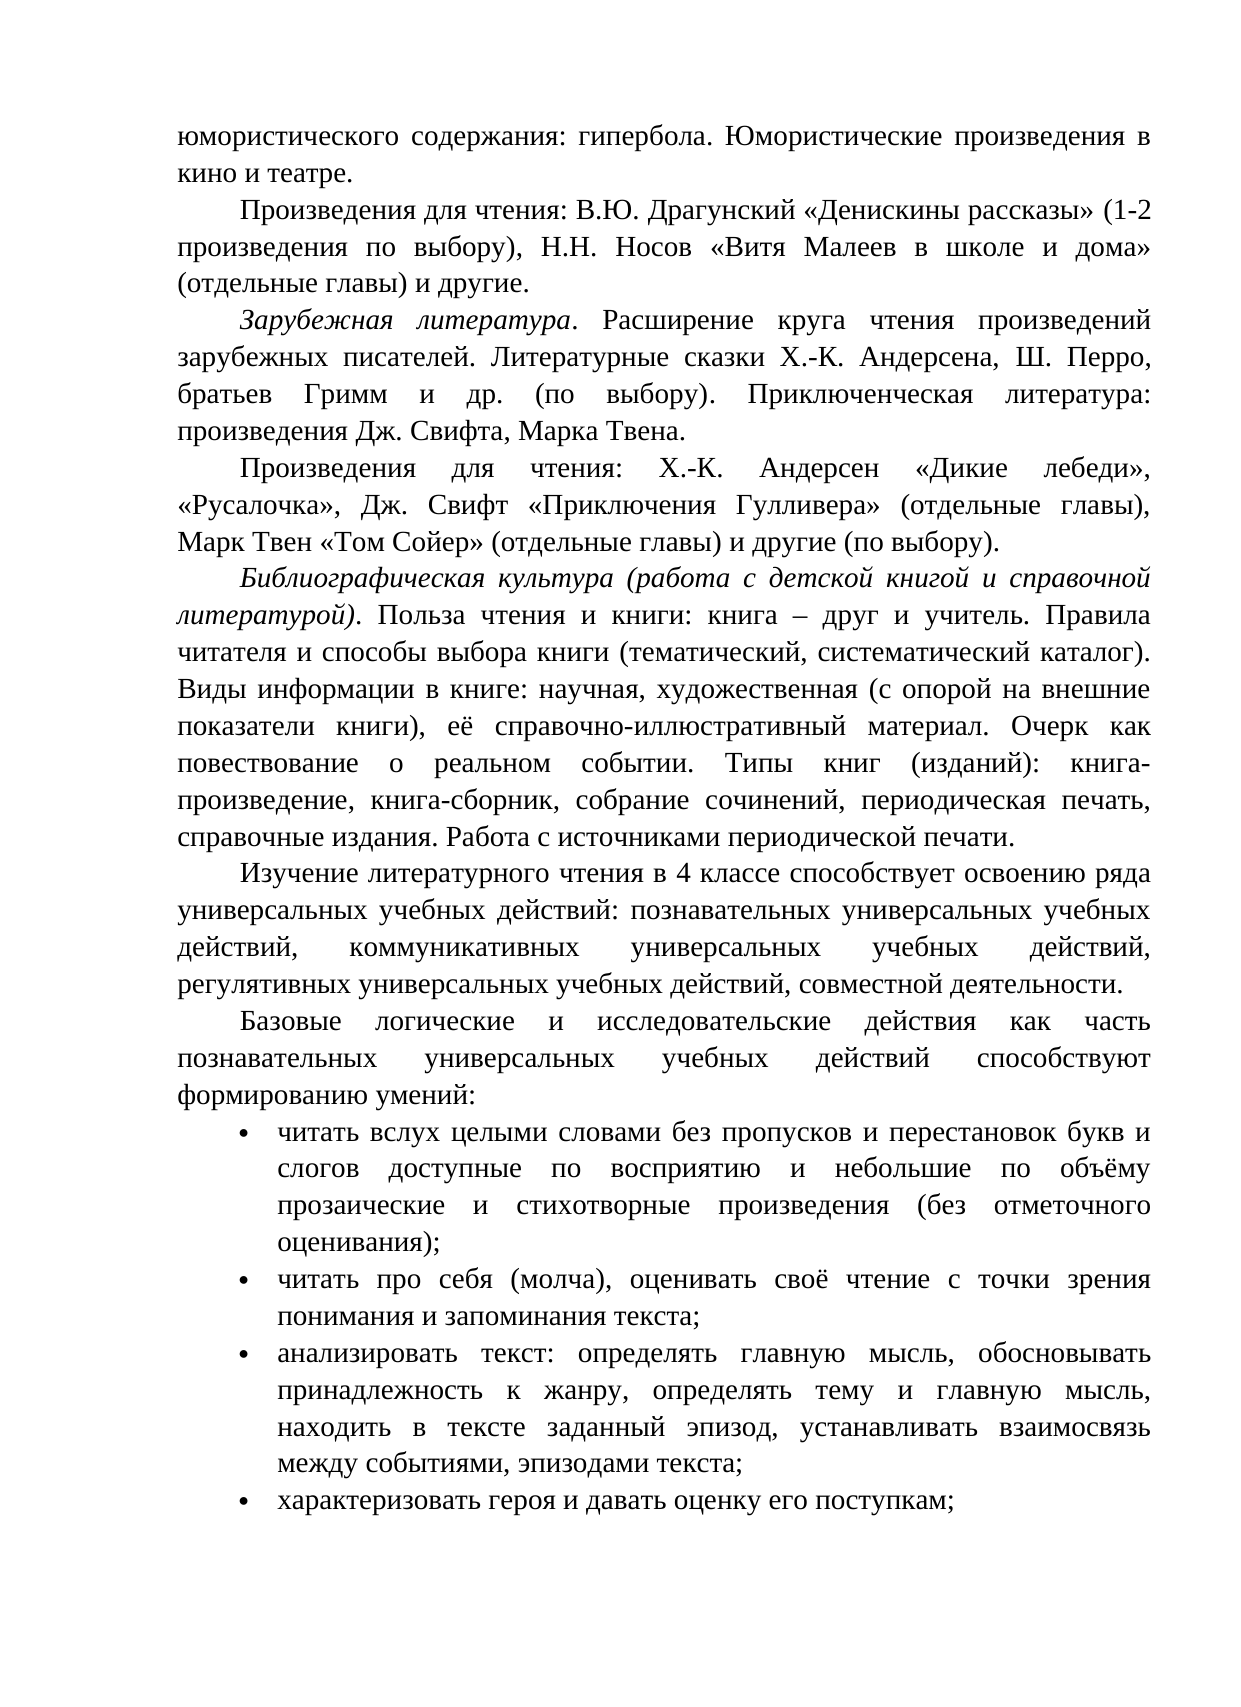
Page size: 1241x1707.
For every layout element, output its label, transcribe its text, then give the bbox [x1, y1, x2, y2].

text Изучение литературного чтения в 4 классе способствует освоению ряда универсальных учебных действий: познавательных универсальных учебных действий, коммуникативных универсальных учебных действий, регулятивных универсальных учебных действий, совместной деятельности. [177, 856, 1152, 1000]
text Базовые логические и исследовательские действия как часть познавательных универсальных учебных действий способствуют формированию умений: [177, 1003, 1152, 1110]
text Зарубежная литература. Расширение круга чтения произведений зарубежных писателей. Литературные сказки Х.-К. Андерсена, ‌Ш. Перро, братьев Гримм и др. (по выбору)‌. Приключенческая литература: произведения Дж. Свифта, Марка Твена. [177, 302, 1152, 447]
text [177, 118, 1152, 188]
text Произведения для чтения: Х.-К. Андерсен «Дикие лебеди», «Русалочка», Дж. Свифт «Приключения Гулливера» (отдельные главы), Марк Твен «Том Сойер» (отдельные главы) ‌и другие (по выбору)‌. [177, 450, 1152, 557]
text Произведения для чтения: В.Ю. Драгунский «Денискины рассказы» ‌(1-2 произведения по выбору)‌, Н.Н. Носов «Витя Малеев в школе и дома» (отдельные главы) ‌и другие‌. [177, 192, 1152, 299]
list читать вслух целыми словами без пропусков и перестановок букв и слогов доступные по восприятию и небольшие по объёму прозаические и стихотворные произведения (без отметочного оценивания); [239, 1114, 1152, 1258]
list анализировать текст: определять главную мысль, обосновывать принадлежность к жанру, определять тему и главную мысль, находить в тексте заданный эпизод, устанавливать взаимосвязь между событиями, эпизодами текста; [239, 1335, 1152, 1479]
list читать про себя (молча), оценивать своё чтение с точки зрения понимания и запоминания текста; [239, 1261, 1152, 1332]
list характеризовать героя и давать оценку его поступкам; [239, 1482, 1152, 1516]
text Библиографическая культура (работа с детской книгой и справочной литературой). Польза чтения и книги: книга – друг и учитель. Правила читателя и способы выбора книги (тематический, систематический каталог). Виды информации в книге: научная, художественная (с опорой на внешние показатели книги), её справочно-иллюстративный материал. Очерк как повествование о реальном событии. Типы книг (изданий): книга-произведение, книга-сборник, собрание сочинений, периодическая печать, справочные издания. Работа с источниками периодической печати. [177, 561, 1152, 852]
